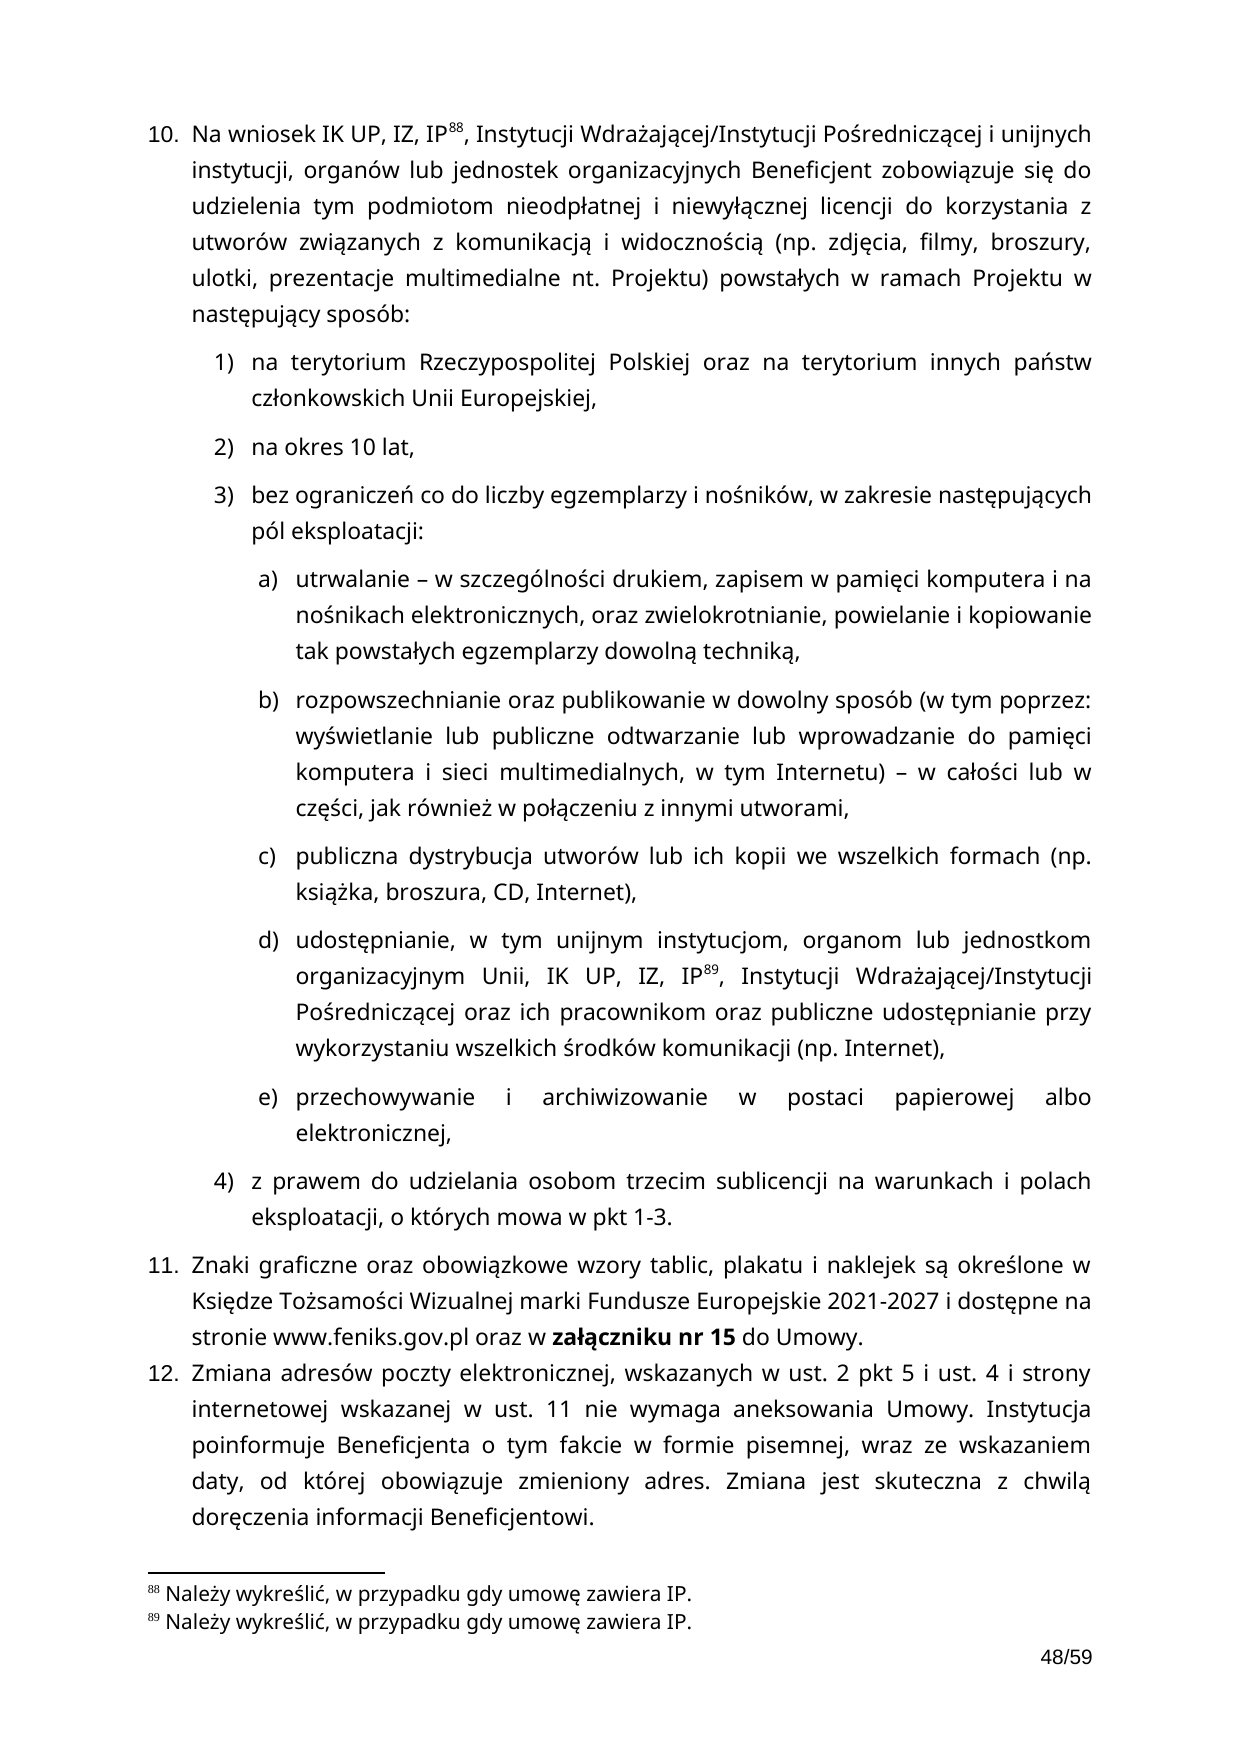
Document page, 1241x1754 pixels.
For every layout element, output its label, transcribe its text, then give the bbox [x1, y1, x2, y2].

list Na wniosek IK UP, IZ, IP, Instytucji Wdrażającej/Instytucji Pośredniczącej i unijnych instytucji, organów lub jednostek organizacyjnych Beneficjent zobowiązuje się do udzielenia tym podmiotom nieodpłatnej i niewyłącznej licencji do korzystania z utworów związanych z komunikacją i widocznością (np. zdjęcia, filmy, broszury, ulotki, prezentacje multimedialne nt. Projektu) powstałych w ramach Projektu w następujący sposób: [148, 118, 1092, 329]
list bez ograniczeń co do liczby egzemplarzy i nośników, w zakresie następujących pól eksploatacji: [214, 479, 1092, 546]
list na terytorium Rzeczypospolitej Polskiej oraz na terytorium innych państw członkowskich Unii Europejskiej, [214, 346, 1092, 413]
list przechowywanie i archiwizowanie w postaci papierowej albo elektronicznej, [258, 1081, 1092, 1148]
list rozpowszechnianie oraz publikowanie w dowolny sposób (w tym poprzez: wyświetlanie lub publiczne odtwarzanie lub wprowadzanie do pamięci komputera i sieci multimedialnych, w tym Internetu) – w całości lub w części, jak również w połączeniu z innymi utworami, [258, 684, 1092, 823]
list na okres 10 lat, [214, 431, 1092, 462]
list utrwalanie – w szczególności drukiem, zapisem w pamięci komputera i na nośnikach elektronicznych, oraz zwielokrotnianie, powielanie i kopiowanie tak powstałych egzemplarzy dowolną techniką, [258, 563, 1092, 667]
list publiczna dystrybucja utworów lub ich kopii we wszelkich formach (np. książka, broszura, CD, Internet), [258, 840, 1092, 907]
list Znaki graficzne oraz obowiązkowe wzory tablic, plakatu i naklejek są określone w Księdze Tożsamości Wizualnej marki Fundusze Europejskie 2021-2027 i dostępne na stronie www.feniks.gov.pl oraz w załączniku nr 15 do Umowy. [148, 1249, 1092, 1352]
list Zmiana adresów poczty elektronicznej, wskazanych w ust. 2 pkt 5 i ust. 4 i strony internetowej wskazanej w ust. 11 nie wymaga aneksowania Umowy. Instytucja poinformuje Beneficjenta o tym fakcie w formie pisemnej, wraz ze wskazaniem daty, od której obowiązuje zmieniony adres. Zmiana jest skuteczna z chwilą doręczenia informacji Beneficjentowi. [148, 1357, 1092, 1532]
list z prawem do udzielania osobom trzecim sublicencji na warunkach i polach eksploatacji, o których mowa w pkt 1-3. [214, 1165, 1092, 1232]
list udostępnianie, w tym unijnym instytucjom, organom lub jednostkom organizacyjnym Unii, IK UP, IZ, IP, Instytucji Wdrażającej/Instytucji Pośredniczącej oraz ich pracownikom oraz publiczne udostępnianie przy wykorzystaniu wszelkich środków komunikacji (np. Internet), [258, 924, 1092, 1063]
